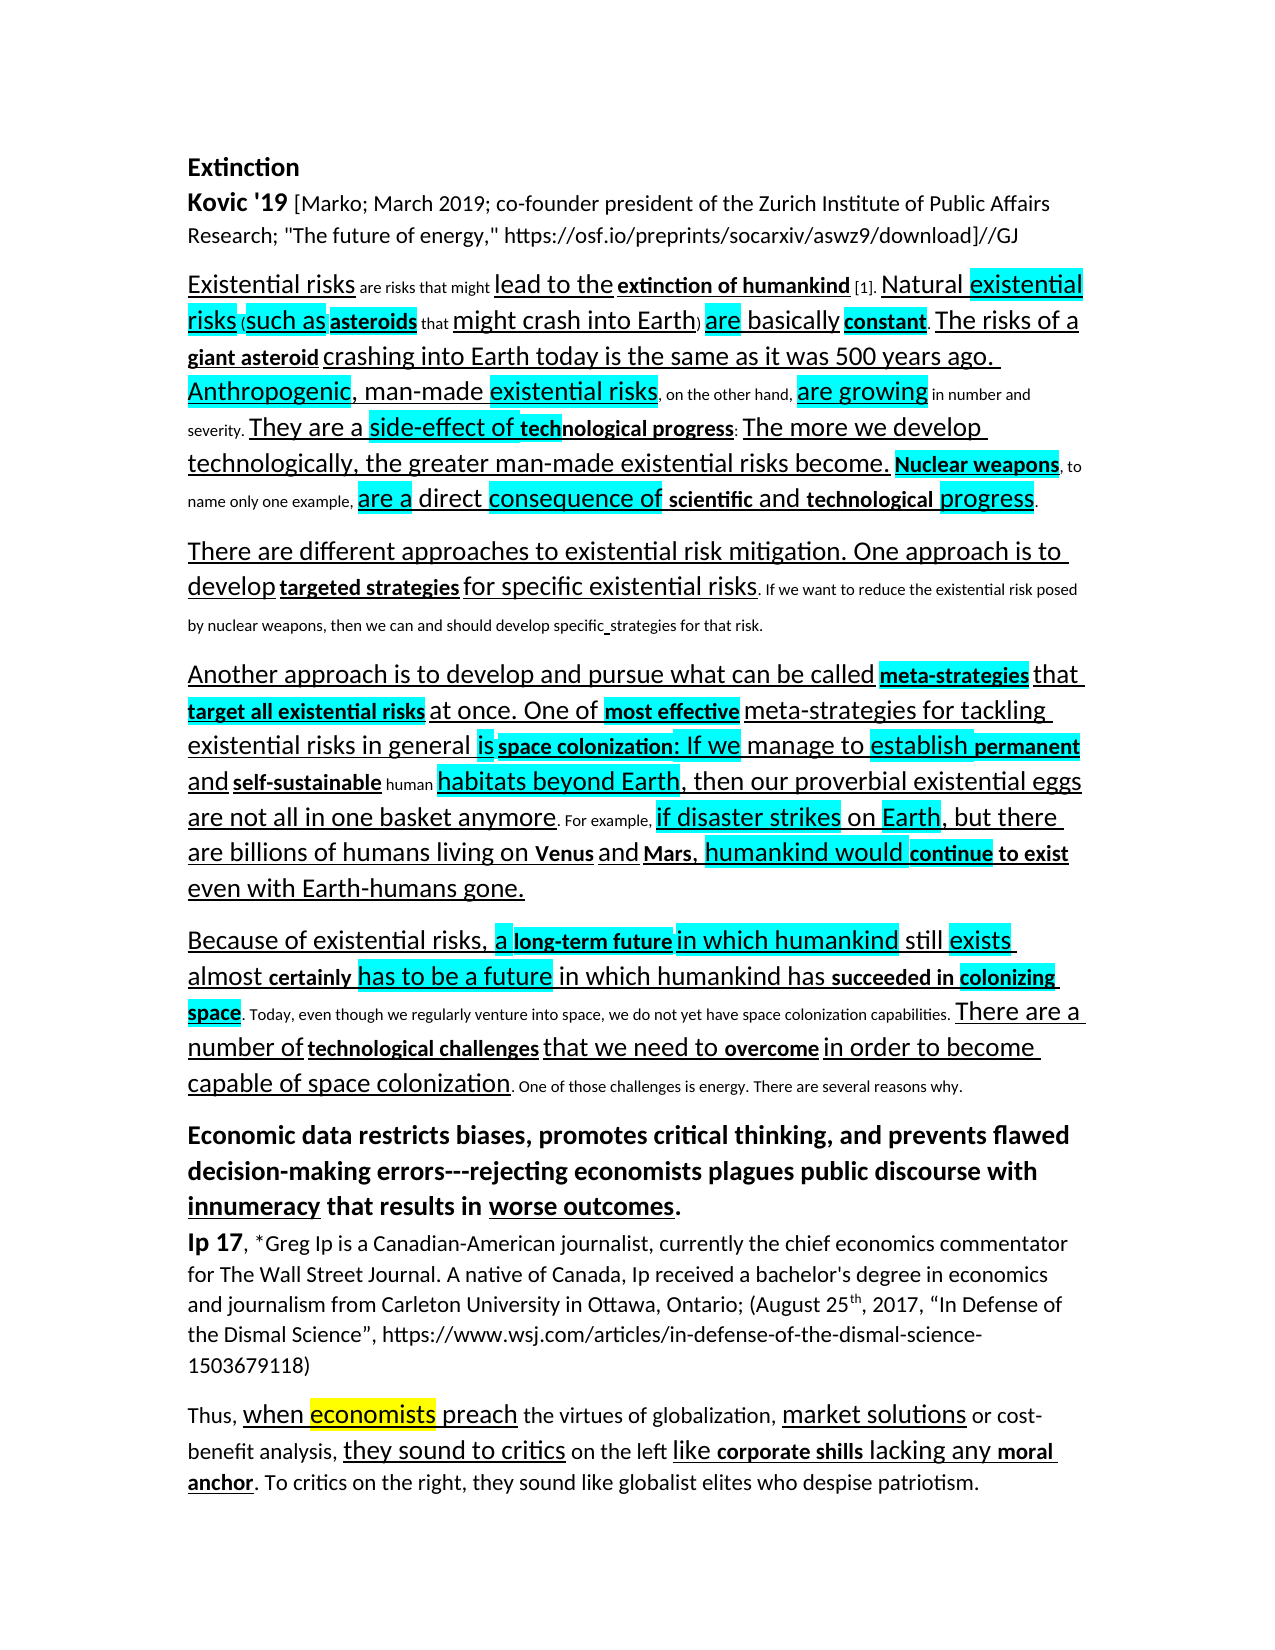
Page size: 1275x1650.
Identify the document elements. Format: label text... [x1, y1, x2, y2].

text Ip 17, *Greg Ip is a Canadian-American journalist, currently the chief economics commentator for The Wall Street Journal. A native of Canada, Ip received a bachelor's degree in economics and journalism from Carleton University in Ottawa, Ontario; (August 25th, 2017, “In Defense of the Dismal Science”, https://www.wsj.com/articles/in-defense-of-the-dismal-science-1503679118) [187, 1225, 1087, 1379]
subtitle Economic data restricts biases, promotes critical thinking, and prevents flawed decision-making errors---rejecting economists plagues public discourse with innumeracy that results in worse outcomes. [187, 1118, 1087, 1222]
subtitle Extinction [187, 150, 1087, 183]
text Another approach is to develop and pursue what can be called meta-strategies that target all existential risks at once. One of most effective meta-strategies for tackling existential risks in general is space colonization: If we manage to establish permanent and self-sustainable human habitats beyond Earth, then our proverbial existential eggs are not all in one basket anymore. For example, if disaster strikes on Earth, but there are billions of humans living on Venus and Mars, humankind would continue to exist even with Earth-humans gone. [187, 657, 1087, 904]
text Kovic '19 [Marko; March 2019; co-founder president of the Zurich Institute of Public Affairs Research; "The future of energy," https://osf.io/preprints/socarxiv/aswz9/download]//GJ [187, 186, 1087, 249]
text Because of existential risks, a long-term future in which humankind still exists almost certainly has to be a future in which humankind has succeeded in colonizing space. Today, even though we regularly venture into space, we do not yet have space colonization capabilities. There are a number of technological challenges that we need to overcome in order to become capable of space colonization. One of those challenges is energy. There are several reasons why. [187, 923, 1087, 1099]
text Existential risks are risks that might lead to the extinction of humankind [1]. Natural existential risks (such as asteroids that might crash into Earth) are basically constant. The risks of a giant asteroid crashing into Earth today is the same as it was 500 years ago. Anthropogenic, man-made existential risks, on the other hand, are growing in number and severity. They are a side-effect of technological progress: The more we develop technologically, the greater man-made existential risks become. Nuclear weapons, to name only one example, are a direct consequence of scientific and technological progress. [187, 268, 1087, 514]
text Thus, when economists preach the virtues of globalization, market solutions or cost-benefit analysis, they sound to critics on the left like corporate shills lacking any moral anchor. To critics on the right, they sound like globalist elites who despise patriotism. [187, 1398, 1087, 1497]
text There are different approaches to existential risk mitigation. One approach is to develop targeted strategies for specific existential risks. If we want to reduce the existential risk posed by nuclear weapons, then we can and should develop specific strategies for that risk. [187, 534, 1087, 638]
